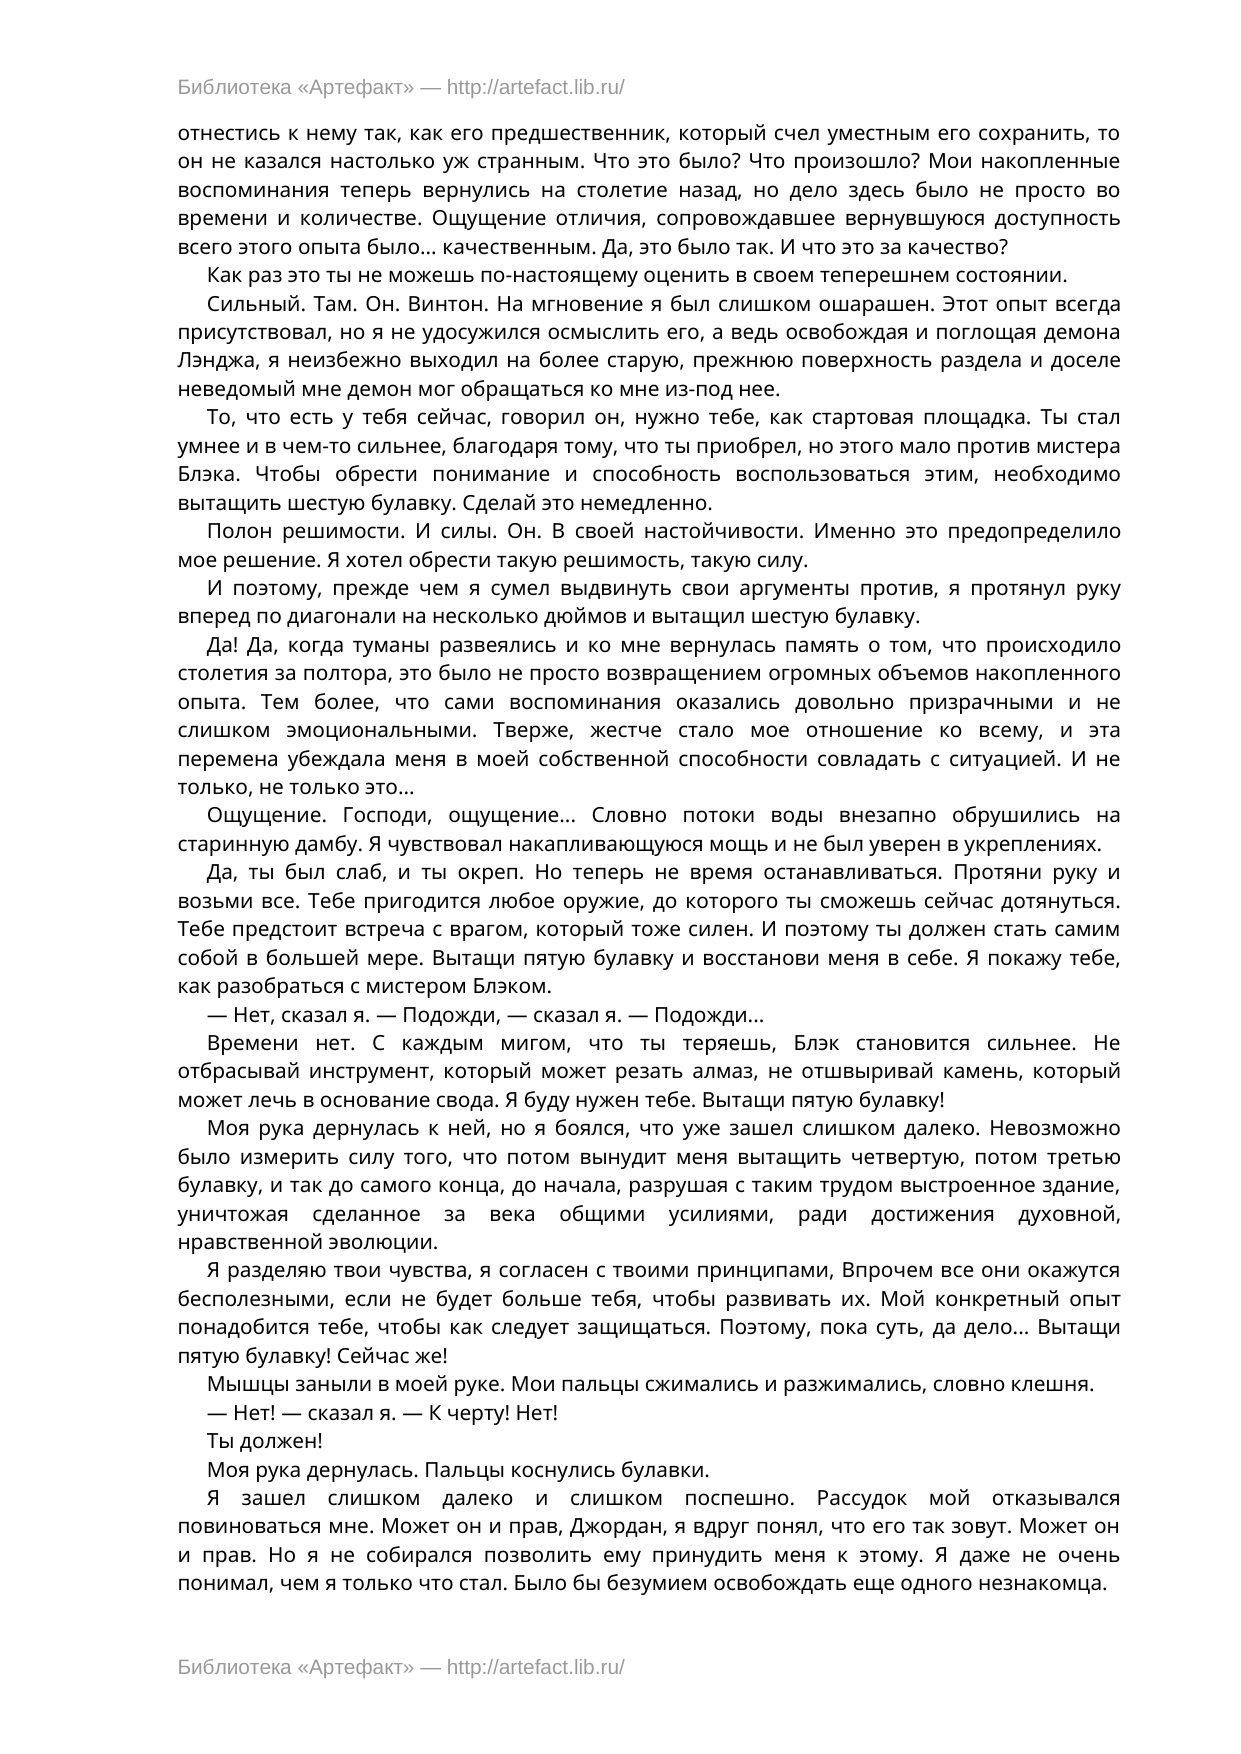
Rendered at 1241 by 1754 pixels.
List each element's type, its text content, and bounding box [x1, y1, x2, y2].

text Мышцы заныли в моей руке. Мои пальцы сжимались и разжимались, словно клешня. [177, 1369, 1122, 1398]
text Сильный. Там. Он. Винтон. На мгновение я был слишком ошарашен. Этот опыт всегда присутствовал, но я не удосужился осмыслить его, а ведь освобождая и поглощая демона Лэнджа, я неизбежно выходил на более старую, прежнюю поверхность раздела и доселе неведомый мне демон мог обращаться ко мне из-под нее. [177, 289, 1122, 402]
text Как раз это ты не можешь по-настоящему оценить в своем теперешнем состоянии. [177, 260, 1122, 289]
text Да, ты был слаб, и ты окреп. Но теперь не время останавливаться. Протяни руку и возьми все. Тебе пригодится любое оружие, до которого ты сможешь сейчас дотянуться. Тебе предстоит встреча с врагом, который тоже силен. И поэтому ты должен стать самим собой в большей мере. Вытащи пятую булавку и восстанови меня в себе. Я покажу тебе, как разобраться с мистером Блэком. [177, 857, 1122, 1000]
text — Нет, сказал я. — Подожди, — сказал я. — Подожди... [177, 1000, 1122, 1028]
text Времени нет. С каждым мигом, что ты теряешь, Блэк становится сильнее. Не отбрасывай инструмент, который может резать алмаз, не отшвыривай камень, который может лечь в основание свода. Я буду нужен тебе. Вытащи пятую булавку! [177, 1028, 1122, 1113]
text Ощущение. Господи, ощущение... Словно потоки воды внезапно обрушились на старинную дамбу. Я чувствовал накапливающуюся мощь и не был уверен в укреплениях. [177, 801, 1122, 857]
text Ты должен! [177, 1426, 1122, 1455]
text Моя рука дернулась к ней, но я боялся, что уже зашел слишком далеко. Невозможно было измерить силу того, что потом вынудит меня вытащить четвертую, потом третью булавку, и так до самого конца, до начала, разрушая с таким трудом выстроенное здание, уничтожая сделанное за века общими усилиями, ради достижения духовной, нравственной эволюции. [177, 1113, 1122, 1256]
text Да! Да, когда туманы развеялись и ко мне вернулась память о том, что происходило столетия за полтора, это было не просто возвращением огромных объемов накопленного опыта. Тем более, что сами воспоминания оказались довольно призрачными и не слишком эмоциональными. Тверже, жестче стало мое отношение ко всему, и эта перемена убеждала меня в моей собственной способности совладать с ситуацией. И не только, не только это... [177, 630, 1122, 801]
text Полон решимости. И силы. Он. В своей настойчивости. Именно это предопределило мое решение. Я хотел обрести такую решимость, такую силу. [177, 516, 1122, 573]
text — Нет! — сказал я. — К черту! Нет! [177, 1398, 1122, 1426]
text То, что есть у тебя сейчас, говорил он, нужно тебе, как стартовая площадка. Ты стал умнее и в чем-то сильнее, благодаря тому, что ты приобрел, но этого мало против мистера Блэка. Чтобы обрести понимание и способность воспользоваться этим, необходимо вытащить шестую булавку. Сделай это немедленно. [177, 402, 1122, 516]
text Я разделяю твои чувства, я согласен с твоими принципами, Впрочем все они окажутся бесполезными, если не будет больше тебя, чтобы развивать их. Мой конкретный опыт понадобится тебе, чтобы как следует защищаться. Поэтому, пока суть, да дело... Вытащи пятую булавку! Сейчас же! [177, 1256, 1122, 1369]
text Моя рука дернулась. Пальцы коснулись булавки. [177, 1455, 1122, 1483]
text И поэтому, прежде чем я сумел выдвинуть свои аргументы против, я протянул руку вперед по диагонали на несколько дюймов и вытащил шестую булавку. [177, 573, 1122, 630]
text Я зашел слишком далеко и слишком поспешно. Рассудок мой отказывался повиноваться мне. Может он и прав, Джордан, я вдруг понял, что его так зовут. Может он и прав. Но я не собирался позволить ему принудить меня к этому. Я даже не очень понимал, чем я только что стал. Было бы безумием освобождать еще одного незнакомца. [177, 1483, 1122, 1597]
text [177, 118, 1122, 260]
